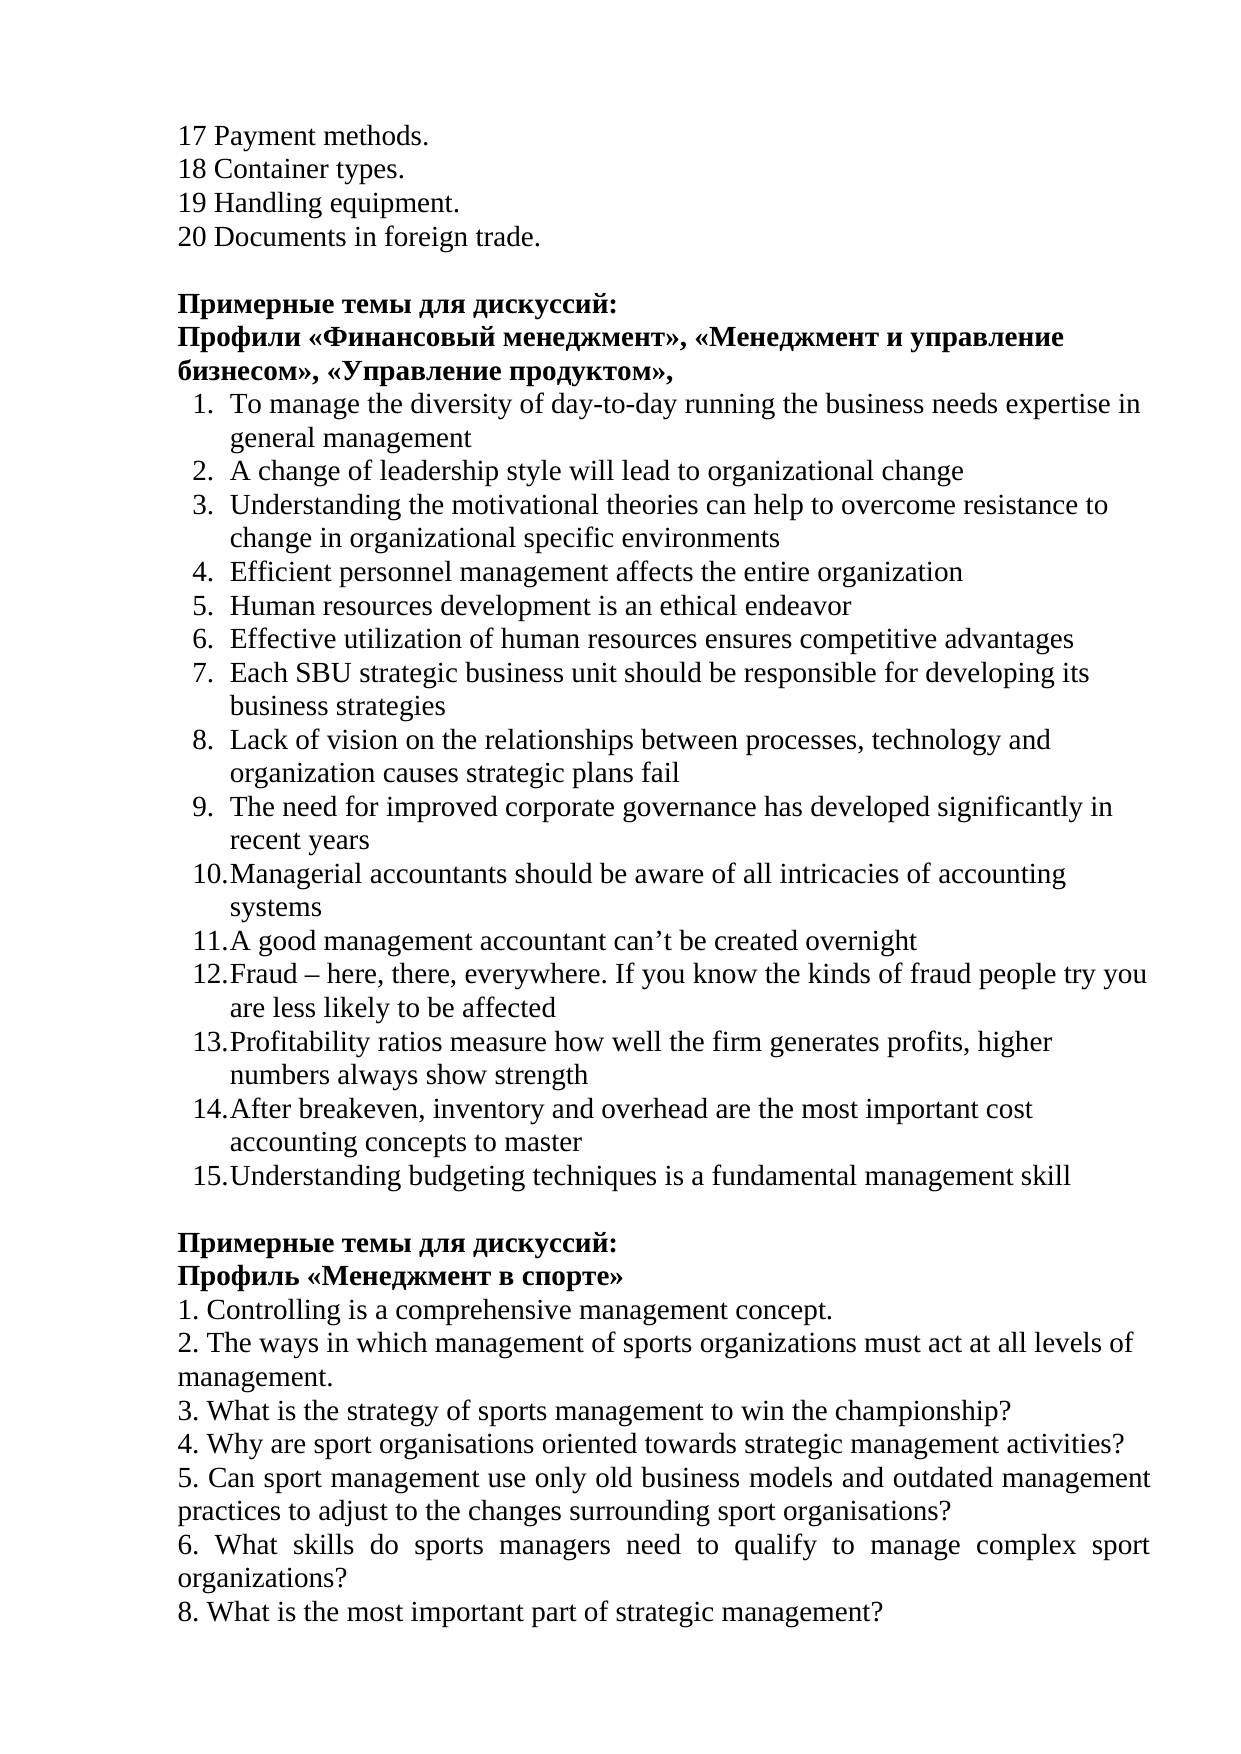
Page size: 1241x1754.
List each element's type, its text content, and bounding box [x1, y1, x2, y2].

text 6. What skills do sports managers need to qualify to manage complex sport organizations? [177, 1527, 1152, 1594]
list Fraud – here, there, everywhere. If you know the kinds of fraud people try you are less likely to be affected [192, 957, 1152, 1024]
list To manage the diversity of day-to-day running the business needs expertise in general management [192, 386, 1152, 453]
list Lack of vision on the relationships between processes, technology and organization causes strategic plans fail [192, 722, 1152, 789]
list Understanding the motivational theories can help to overcome resistance to change in organizational specific environments [192, 487, 1152, 554]
text 19 Handling equipment. [177, 185, 1152, 219]
list Each SBU strategic business unit should be responsible for developing its business strategies [192, 655, 1152, 722]
text 2. The ways in which management of sports organizations must act at all levels of management. [177, 1326, 1152, 1393]
list After breakeven, inventory and overhead are the most important cost accounting concepts to master [192, 1091, 1152, 1158]
list Effective utilization of human resources ensures competitive advantages [192, 621, 1152, 655]
list Profitability ratios measure how well the firm generates profits, higher numbers always show strength [192, 1024, 1152, 1091]
text 5. Can sport management use only old business models and outdated management practices to adjust to the changes surrounding sport organisations? [177, 1460, 1152, 1527]
text 3. What is the strategy of sports management to win the championship? [177, 1393, 1152, 1426]
text Примерные темы для дискуссий: [177, 286, 1152, 319]
list Efficient personnel management affects the entire organization [192, 554, 1152, 588]
text 20 Documents in foreign trade. [177, 219, 1152, 252]
list The need for improved corporate governance has developed significantly in recent years [192, 789, 1152, 856]
text 17 Payment methods. [177, 118, 1152, 152]
list A good management accountant can’t be created overnight [192, 923, 1152, 957]
list Understanding budgeting techniques is a fundamental management skill [192, 1158, 1152, 1191]
text Примерные темы для дискуссий: [177, 1225, 1152, 1258]
list Managerial accountants should be aware of all intricacies of accounting systems [192, 856, 1152, 923]
list Human resources development is an ethical endeavor [192, 588, 1152, 621]
text Профили «Финансовый менеджмент», «Менеджмент и управление бизнесом», «Управление продуктом», [177, 319, 1152, 386]
list A change of leadership style will lead to organizational change [192, 453, 1152, 487]
text 18 Container types. [177, 152, 1152, 185]
text 1. Controlling is a comprehensive management concept. [177, 1292, 1152, 1326]
text 4. Why are sport organisations oriented towards strategic management activities? [177, 1426, 1152, 1460]
text Профиль «Менеджмент в спорте» [177, 1258, 1152, 1292]
text 8. What is the most important part of strategic management? [177, 1594, 1152, 1627]
